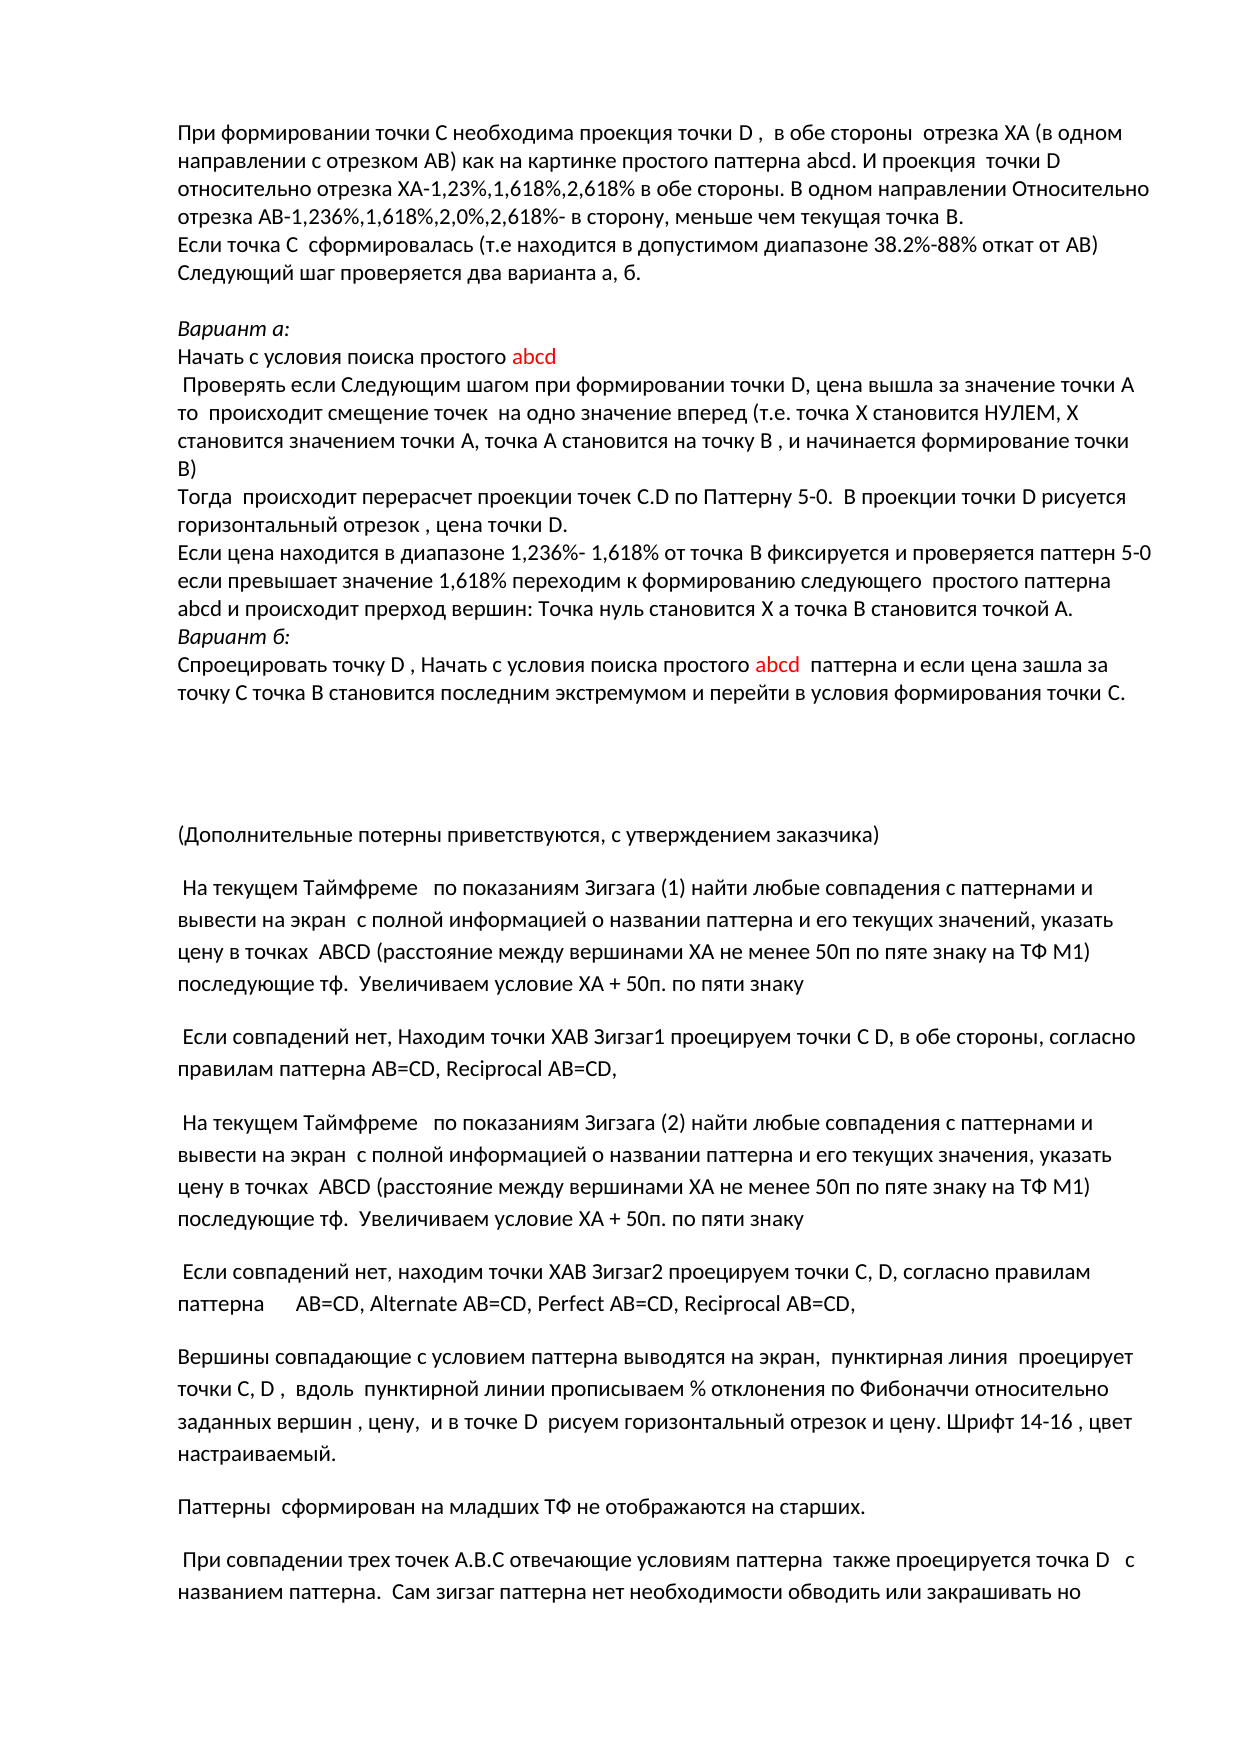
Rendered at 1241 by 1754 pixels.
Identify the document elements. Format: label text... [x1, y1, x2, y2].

text Если точка C сформировалась (т.е находится в допустимом диапазоне 38.2%-88% откат от AB) [177, 230, 1152, 258]
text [177, 1545, 1152, 1605]
text Если совпадений нет, находим точки XAB Зигзаг2 проецируем точки C, D, согласно правилам паттерна AB=CD, Alternate AB=CD, Perfect AB=CD, Reciprocal AB=CD, [177, 1257, 1152, 1317]
text Спроецировать точку D , Начать с условия поиска простого abcd паттерна и если цена зашла за точку С точка B становится последним экстремумом и перейти в условия формирования точки C. [177, 651, 1152, 707]
text На текущем Таймфреме по показаниям Зигзага (1) найти любые совпадения с паттернами и вывести на экран с полной информацией о названии паттерна и его текущих значений, указать цену в точках ABCD (расстояние между вершинами XA не менее 50п по пяте знаку на ТФ М1) последующие тф. Увеличиваем условие XA + 50п. по пяти знаку [177, 873, 1152, 997]
text Вариант б: [177, 622, 1152, 651]
text Следующий шаг проверяется два варианта а, б. [177, 258, 1152, 286]
text Паттерны сформирован на младших ТФ не отображаются на старших. [177, 1492, 1152, 1520]
text Проверять если Следующим шагом при формировании точки D, цена вышла за значение точки A то происходит смещение точек на одно значение вперед (т.е. точка X становится НУЛЕМ, X становится значением точки A, точка A становится на точку B , и начинается формирование точки B) [177, 370, 1152, 482]
text Если совпадений нет, Находим точки XAB Зигзаг1 проецируем точки C D, в обе стороны, согласно правилам паттерна AB=CD, Reciprocal AB=CD, [177, 1022, 1152, 1083]
text При формировании точки С необходима проекция точки D , в обе стороны отрезка XA (в одном направлении с отрезком AB) как на картинке простого паттерна abcd. И проекция точки D относительно отрезка XA-1,23%,1,618%,2,618% в обе стороны. В одном направлении Относительно отрезка AB-1,236%,1,618%,2,0%,2,618%- в сторону, меньше чем текущая точка B. [177, 118, 1152, 230]
text Вершины совпадающие с условием паттерна выводятся на экран, пунктирная линия проецирует точки C, D , вдоль пунктирной линии прописываем % отклонения по Фибоначчи относительно заданных вершин , цену, и в точке D рисуем горизонтальный отрезок и цену. Шрифт 14-16 , цвет настраиваемый. [177, 1342, 1152, 1467]
text Начать с условия поиска простого abcd [177, 342, 1152, 370]
text Вариант а: [177, 314, 1152, 342]
text (Дополнительные потерны приветствуются, с утверждением заказчика) [177, 820, 1152, 848]
text На текущем Таймфреме по показаниям Зигзага (2) найти любые совпадения с паттернами и вывести на экран с полной информацией о названии паттерна и его текущих значения, указать цену в точках ABCD (расстояние между вершинами XA не менее 50п по пяте знаку на ТФ М1) последующие тф. Увеличиваем условие XA + 50п. по пяти знаку [177, 1108, 1152, 1232]
text Тогда происходит перерасчет проекции точек C.D по Паттерну 5-0. В проекции точки D рисуется горизонтальный отрезок , цена точки D. [177, 482, 1152, 538]
text Если цена находится в диапазоне 1,236%- 1,618% от точка B фиксируется и проверяется паттерн 5-0 если превышает значение 1,618% переходим к формированию следующего простого паттерна abcd и происходит прерход вершин: Точка нуль становится X а точка B становится точкой А. [177, 538, 1152, 622]
